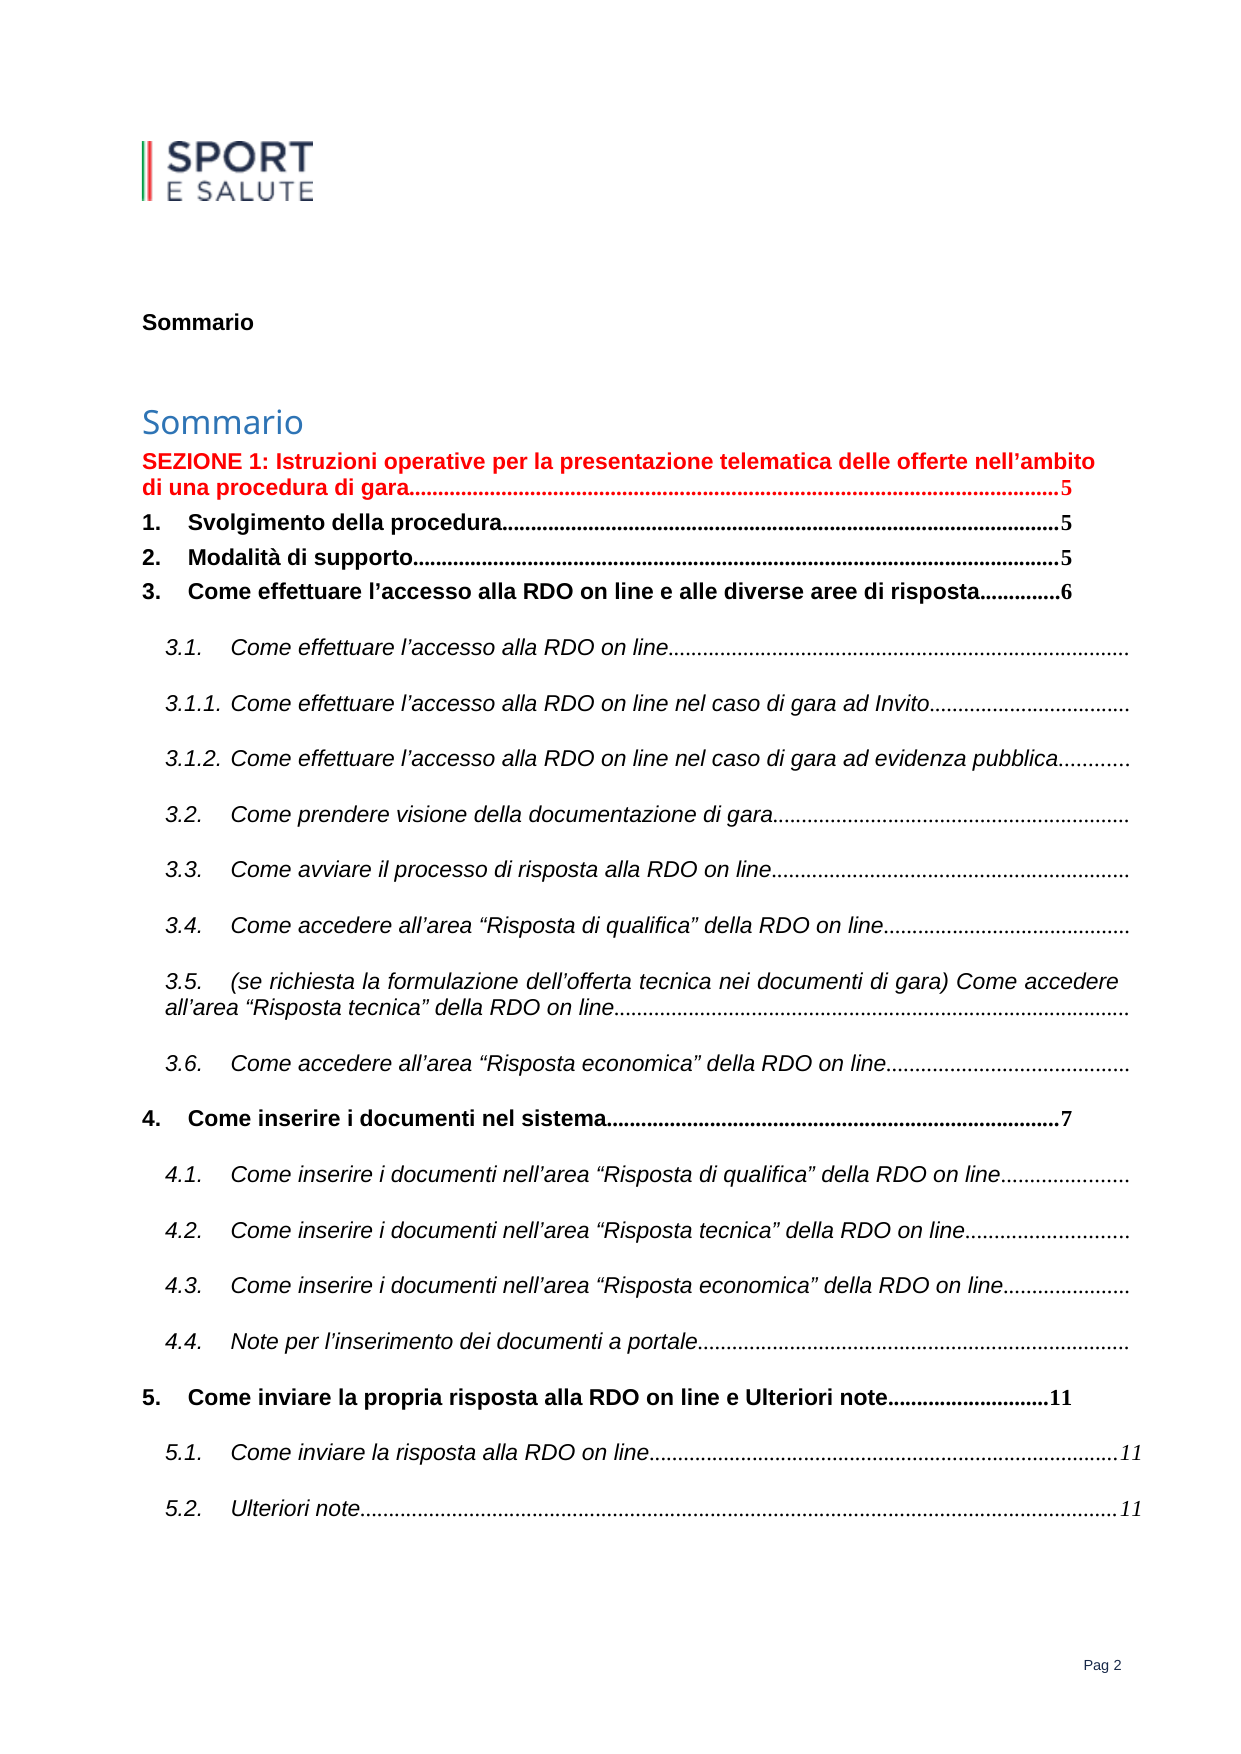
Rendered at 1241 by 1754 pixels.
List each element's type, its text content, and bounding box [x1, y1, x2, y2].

text Sommario [142, 308, 1122, 335]
picture [141, 141, 313, 201]
